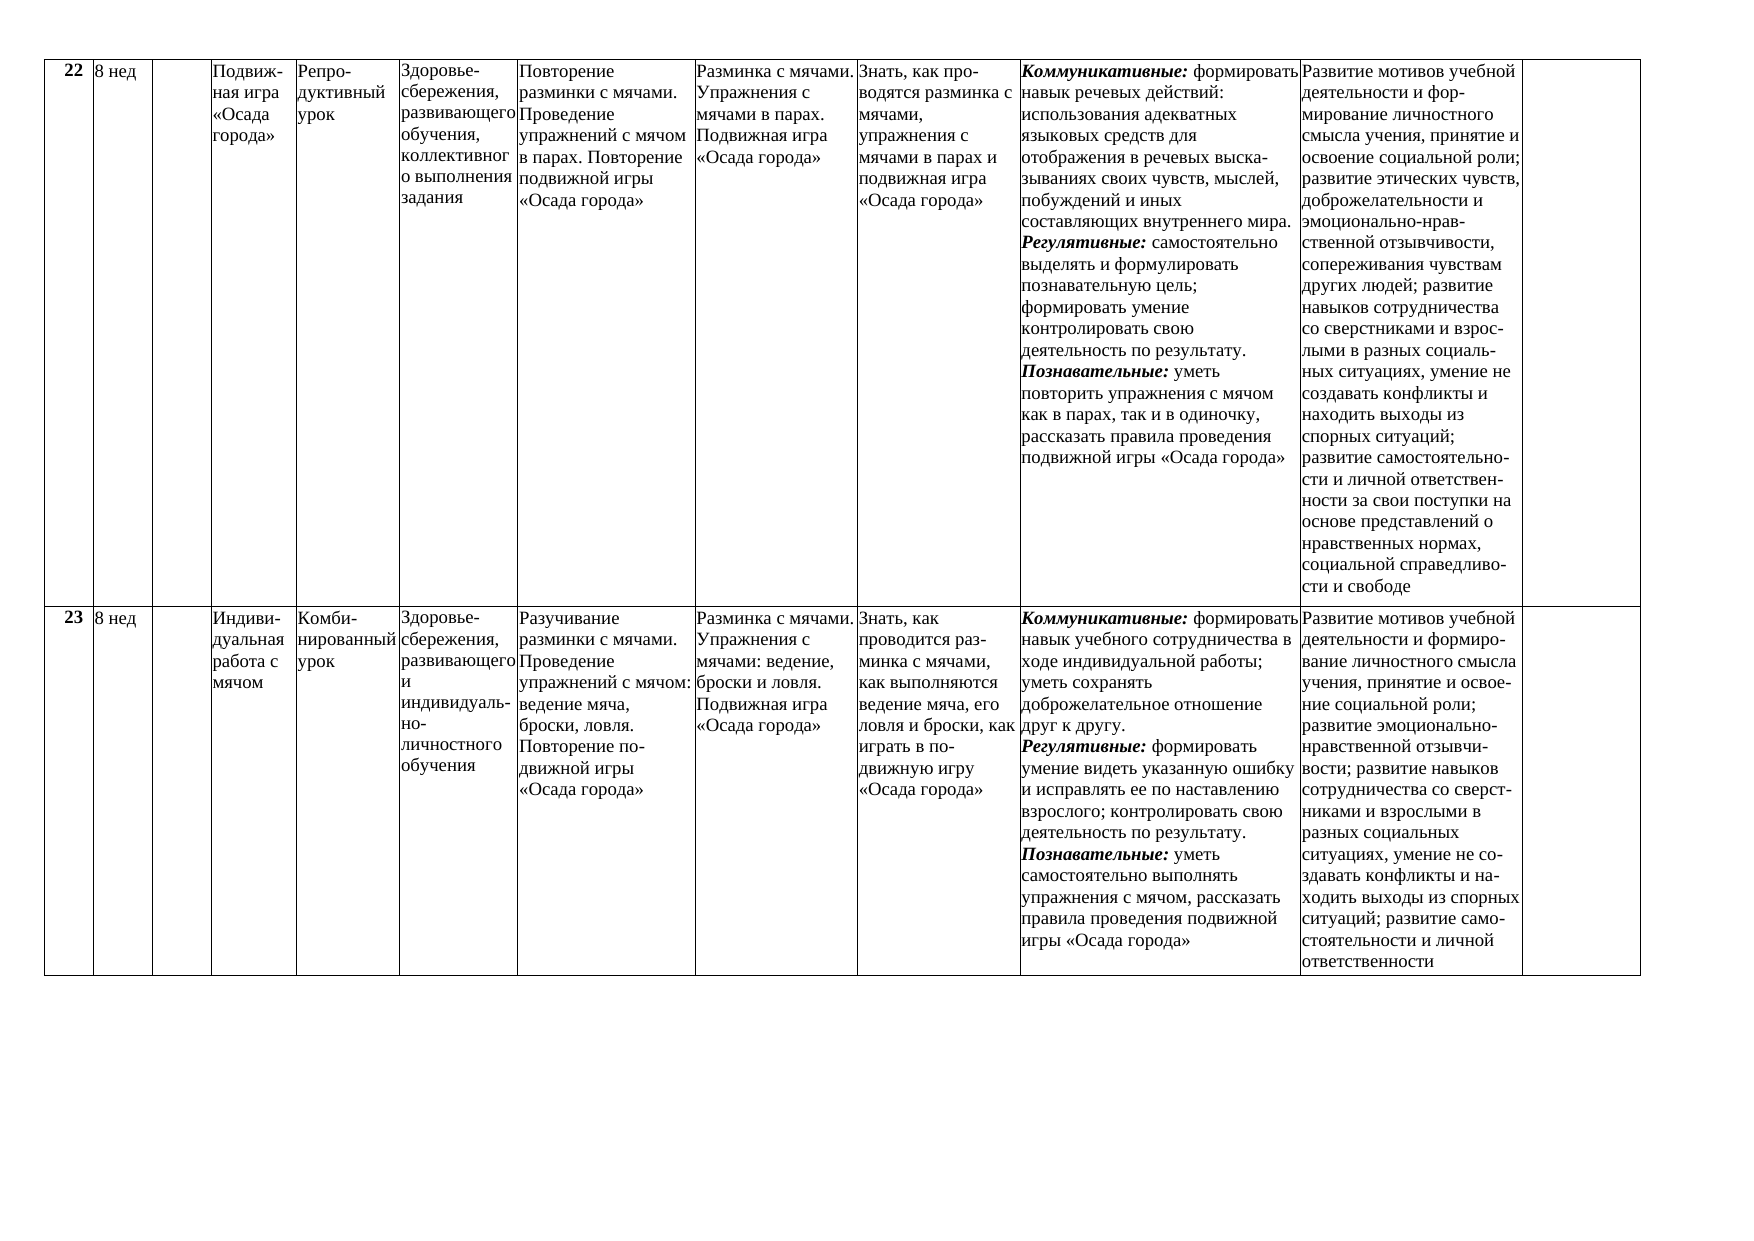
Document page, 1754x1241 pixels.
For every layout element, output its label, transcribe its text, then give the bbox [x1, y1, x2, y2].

table_cell 8 нед [94, 607, 152, 975]
table_cell Индивидуальная работа с мячом [212, 607, 296, 975]
table_cell Разучивание разминки с мячами. Проведение упражнений с мячом: ведение мяча, броски, ловля. Повторение подвижной игры «Осада города» [518, 607, 695, 975]
table_cell [153, 60, 211, 606]
table_cell Подвижная игра «Осада города» [212, 60, 296, 606]
table_cell Знать, как проводится разминка с мячами, как выполняются ведение мяча, его ловля и броски, как играть в подвижную игру «Осада города» [858, 607, 1020, 975]
table_cell Знать, как проводятся разминка с мячами, упражнения с мячами в парах и подвижная игра «Осада города» [858, 60, 1020, 606]
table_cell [1301, 607, 1522, 975]
table_cell [153, 607, 211, 975]
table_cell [297, 607, 399, 975]
table_cell [1523, 60, 1640, 606]
table_cell 8 нед [94, 60, 152, 606]
table_cell Репродуктивный урок [297, 60, 399, 606]
table_cell Повторение разминки с мячами. Проведение упражнений с мячом в парах. Повторение подвижной игры «Осада города» [518, 60, 695, 606]
table_cell [1523, 607, 1640, 975]
table_cell Разминка с мячами. Упражнения с мячами в парах. Подвижная игра «Осада города» [696, 60, 857, 606]
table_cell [400, 607, 517, 975]
table_cell Развитие мотивов учебной деятельности и формирование личностного смысла учения, принятие и освоение социальной роли; развитие этических чувств, доброжелательности и эмоционально-нравственной отзывчивости, сопереживания чувствам других людей; развитие навыков сотрудничества со сверстниками и взрослыми в разных социальных ситуациях, умение не создавать конфликты и находить выходы из спорных ситуаций; развитие самостоятельности и личной ответственности за свои поступки на основе представлений о нравственных нормах, социальной справедливости и свободе [1301, 60, 1522, 606]
table_cell 23 [45, 607, 93, 975]
table_cell Коммуникативные: формировать навык речевых действий: использования адекватных языковых средств для отображения в речевых высказываниях своих чувств, мыслей, побуждений и иных составляющих внутреннего мира. Регулятивные: самостоятельно выделять и формулировать познавательную цель; формировать умение контролировать свою деятельность по результату. Познавательные: уметь повторить упражнения с мячом как в парах, так и в одиночку, рассказать правила проведения подвижной игры «Осада города» [1021, 60, 1300, 606]
table_cell Разминка с мячами. Упражнения с мячами: ведение, броски и ловля. Подвижная игра «Осада города» [696, 607, 857, 975]
table_cell 22 [45, 60, 93, 606]
table_cell Здоровье- сбережения, развивающего обучения, коллективного выполнения задания [400, 60, 517, 606]
table_cell Коммуникативные: формировать навык учебного сотрудничества в ходе индивидуальной работы; уметь сохранять доброжелательное отношение друг к другу. Регулятивные: формировать умение видеть указанную ошибку и исправлять ее по наставлению взрослого; контролировать свою деятельность по результату. Познавательные: уметь самостоятельно выполнять упражнения с мячом, рассказать правила проведения подвижной игры «Осада города» [1021, 607, 1300, 975]
